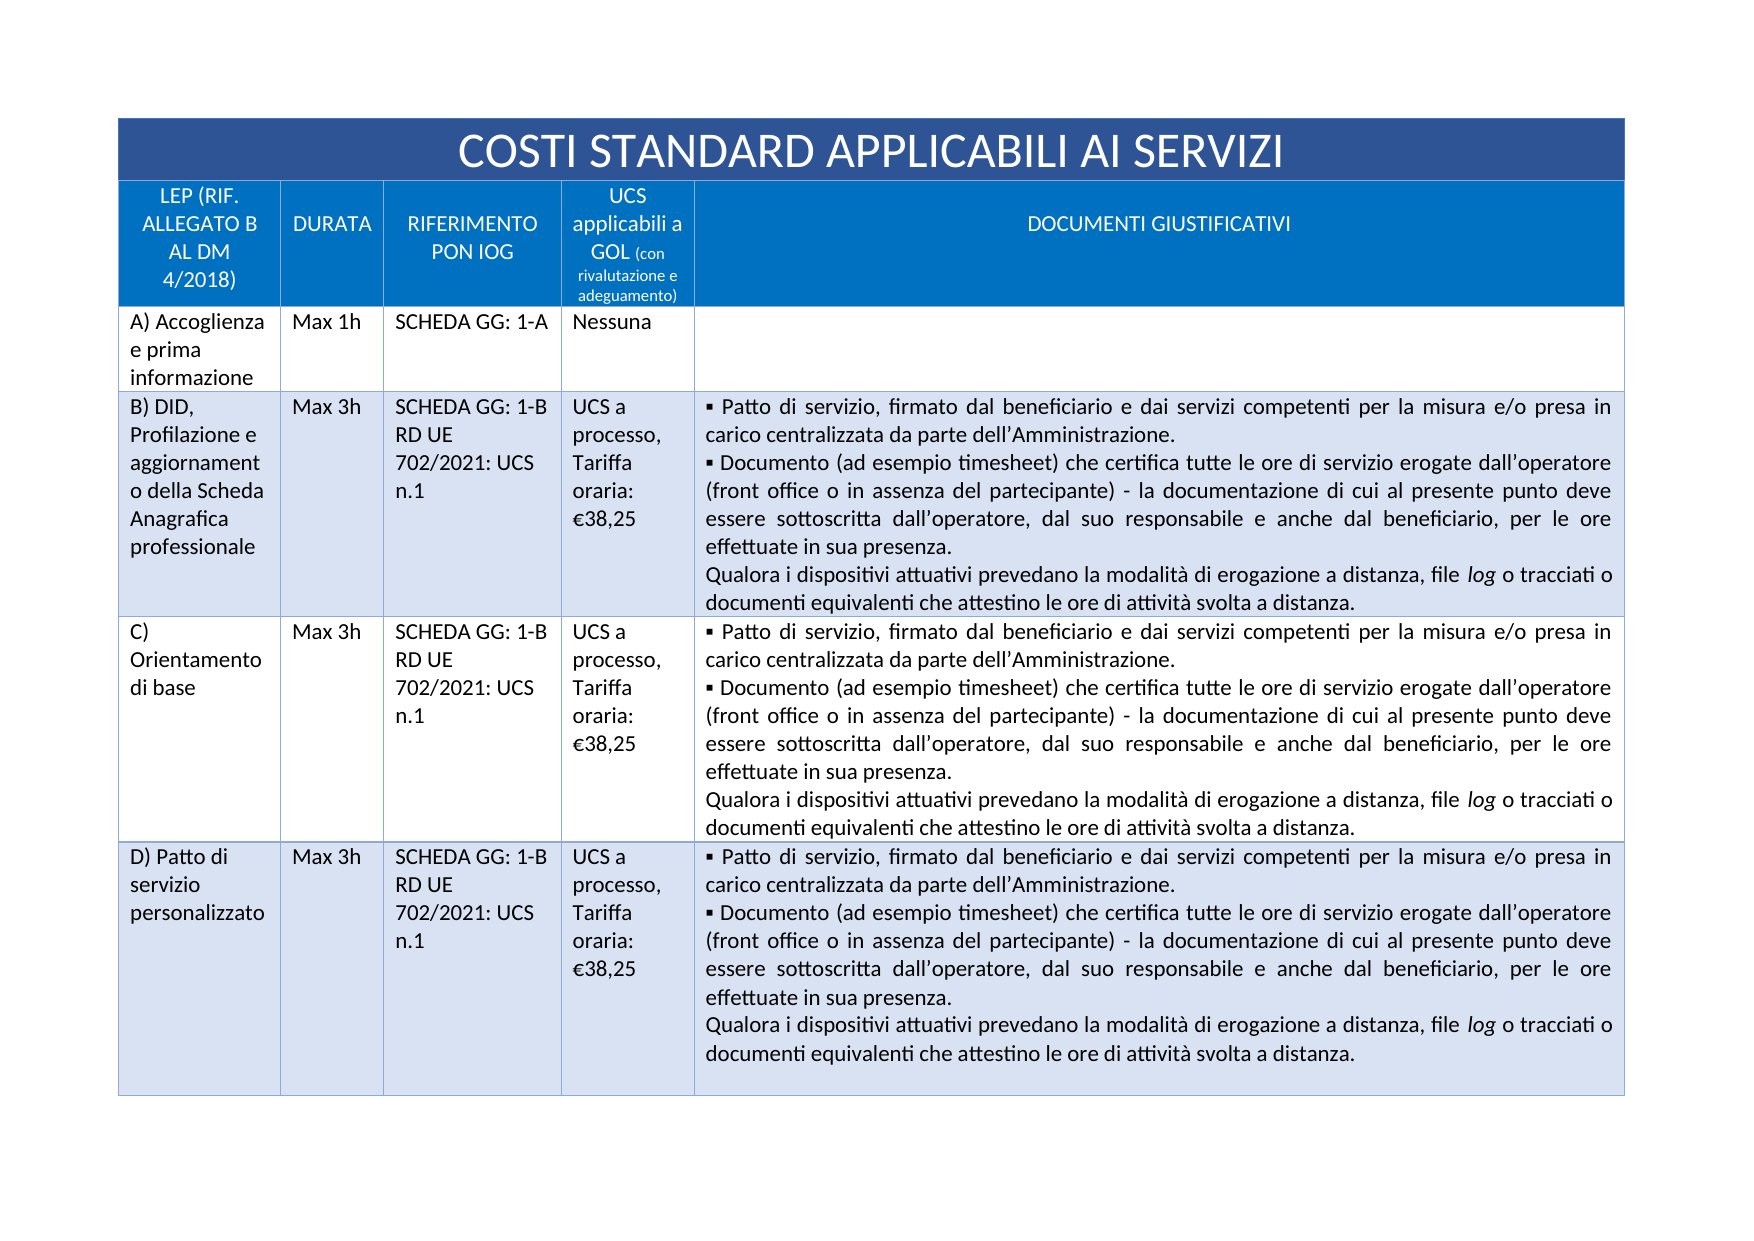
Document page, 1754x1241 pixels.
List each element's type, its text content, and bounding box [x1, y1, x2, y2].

table_cell LEP (RIF. ALLEGATO B AL DM 4/2018) [119, 181, 280, 306]
table_cell SCHEDA GG: 1-B RD UE 702/2021: UCS n.1 [384, 617, 561, 841]
table_cell D) Patto di servizio personalizzato [119, 843, 280, 1095]
table_header COSTI STANDARD APPLICABILI AI SERVIZI [119, 119, 1624, 180]
table_cell A) Accoglienza e prima informazione [119, 307, 280, 391]
table_cell SCHEDA GG: 1-A [384, 307, 561, 391]
table_cell SCHEDA GG: 1-B RD UE 702/2021: UCS n.1 [384, 392, 561, 616]
table_cell [695, 307, 1624, 391]
table_cell Max 3h [281, 843, 383, 1095]
table_cell SCHEDA GG: 1-B RD UE 702/2021: UCS n.1 [384, 843, 561, 1095]
table_cell C) Orientamento di base [119, 617, 280, 841]
table_cell ▪ Patto di servizio, firmato dal beneficiario e dai servizi competenti per la misura e/o presa in carico centralizzata da parte dell’Amministrazione. ▪ Documento (ad esempio timesheet) che certifica tutte le ore di servizio erogate dall’operatore (front office o in assenza del partecipante) - la documentazione di cui al presente punto deve essere sottoscritta dall’operatore, dal suo responsabile e anche dal beneficiario, per le ore effettuate in sua presenza. Qualora i dispositivi attuativi prevedano la modalità di erogazione a distanza, file log o tracciati o documenti equivalenti che attestino le ore di attività svolta a distanza. [695, 617, 1624, 841]
table_cell RIFERIMENTO PON IOG [384, 181, 561, 306]
table_cell ▪ Patto di servizio, firmato dal beneficiario e dai servizi competenti per la misura e/o presa in carico centralizzata da parte dell’Amministrazione. ▪ Documento (ad esempio timesheet) che certifica tutte le ore di servizio erogate dall’operatore (front office o in assenza del partecipante) - la documentazione di cui al presente punto deve essere sottoscritta dall’operatore, dal suo responsabile e anche dal beneficiario, per le ore effettuate in sua presenza. Qualora i dispositivi attuativi prevedano la modalità di erogazione a distanza, file log o tracciati o documenti equivalenti che attestino le ore di attività svolta a distanza. [695, 392, 1624, 616]
table_cell Max 3h [281, 617, 383, 841]
table_cell Max 3h [281, 392, 383, 616]
table_cell DOCUMENTI GIUSTIFICATIVI [695, 181, 1624, 306]
table_cell UCS a processo, Tariffa oraria: €38,25 [562, 843, 694, 1095]
table_cell UCS a processo, Tariffa oraria: €38,25 [562, 617, 694, 841]
table_cell DURATA [281, 181, 383, 306]
table_cell B) DID, Profilazione e aggiornamento della Scheda Anagrafica professionale [119, 392, 280, 616]
table_cell ▪ Patto di servizio, firmato dal beneficiario e dai servizi competenti per la misura e/o presa in carico centralizzata da parte dell’Amministrazione. ▪ Documento (ad esempio timesheet) che certifica tutte le ore di servizio erogate dall’operatore (front office o in assenza del partecipante) - la documentazione di cui al presente punto deve essere sottoscritta dall’operatore, dal suo responsabile e anche dal beneficiario, per le ore effettuate in sua presenza. Qualora i dispositivi attuativi prevedano la modalità di erogazione a distanza, file log o tracciati o documenti equivalenti che attestino le ore di attività svolta a distanza. [695, 843, 1624, 1095]
table_cell UCS applicabili a GOL (con rivalutazione e adeguamento) [562, 181, 694, 306]
table_cell Nessuna [562, 307, 694, 391]
table_cell UCS a processo, Tariffa oraria: €38,25 [562, 392, 694, 616]
table_cell Max 1h [281, 307, 383, 391]
